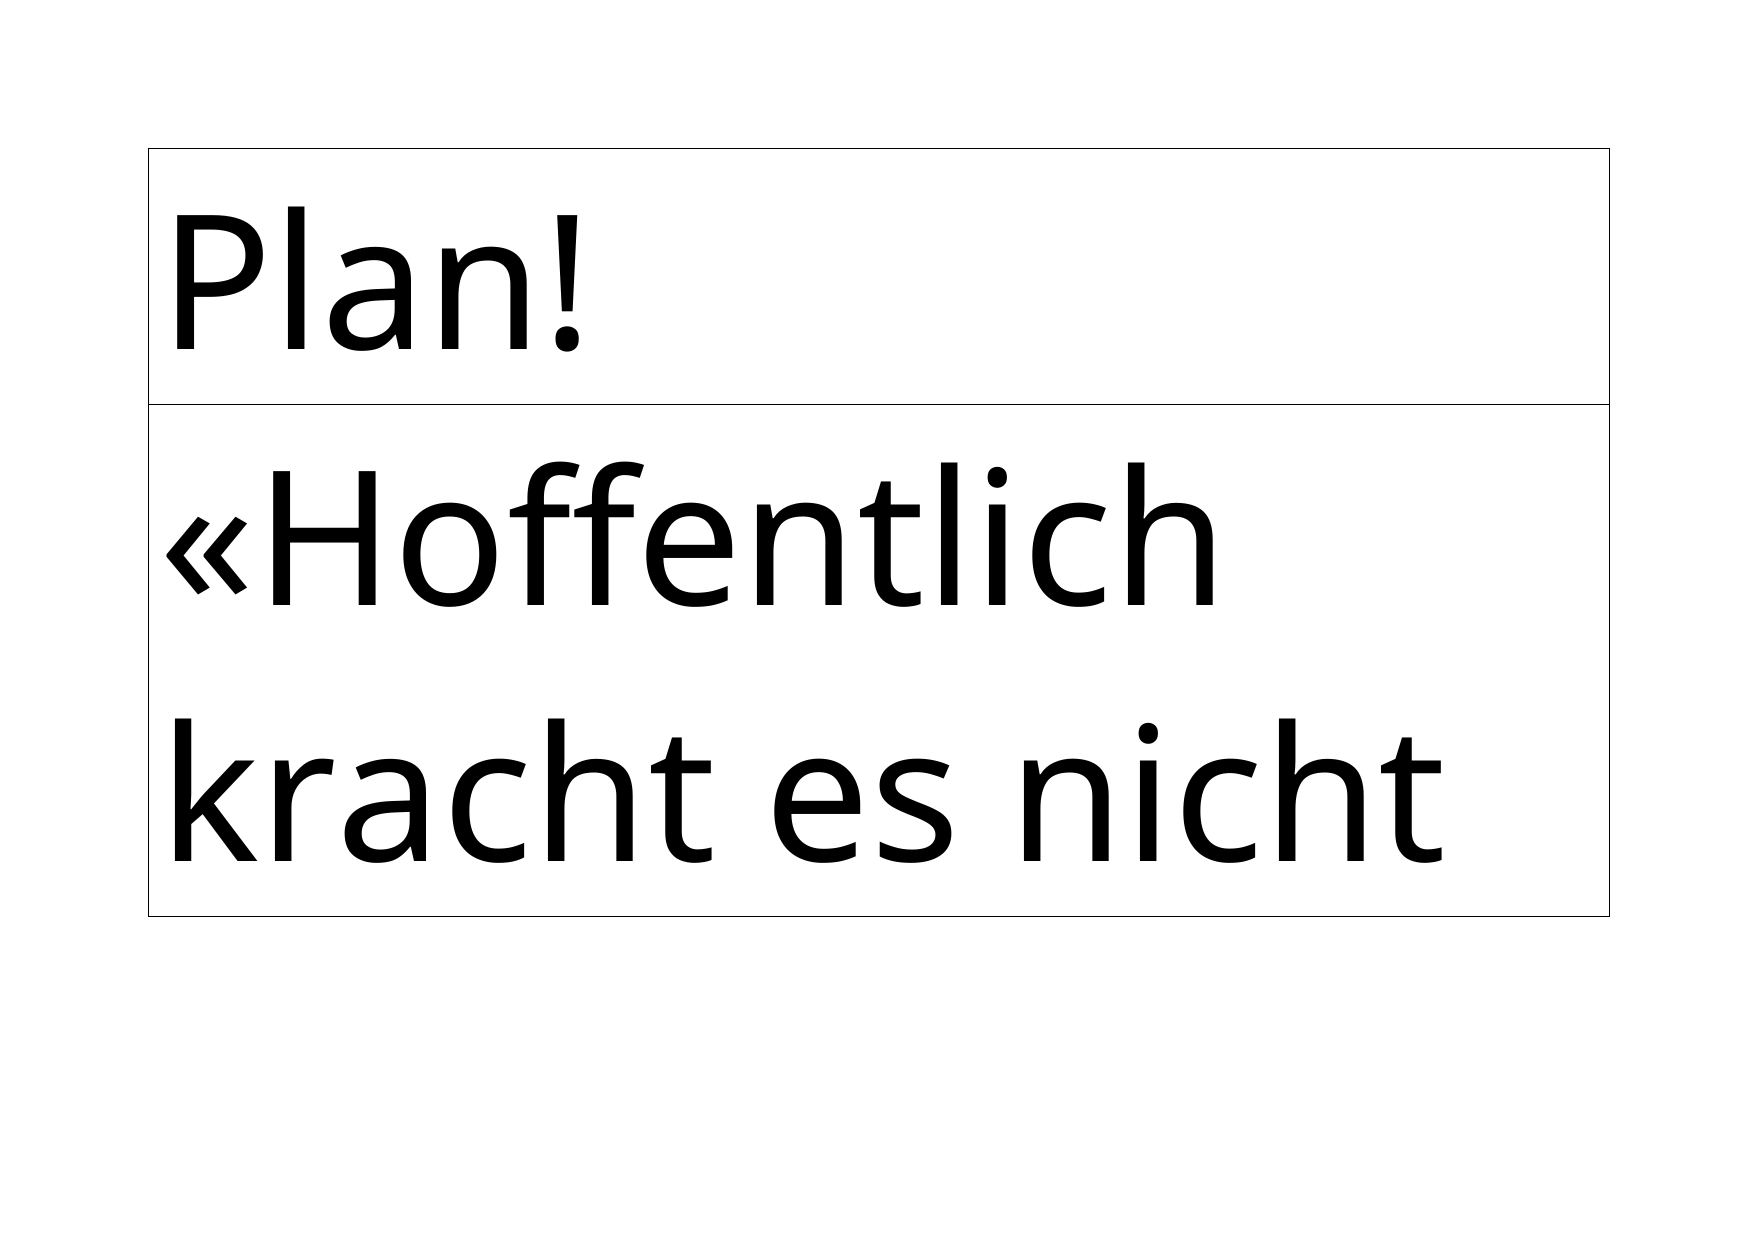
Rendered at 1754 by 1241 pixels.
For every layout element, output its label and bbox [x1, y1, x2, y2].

table_cell [149, 149, 1609, 404]
table_cell [149, 405, 1609, 916]
